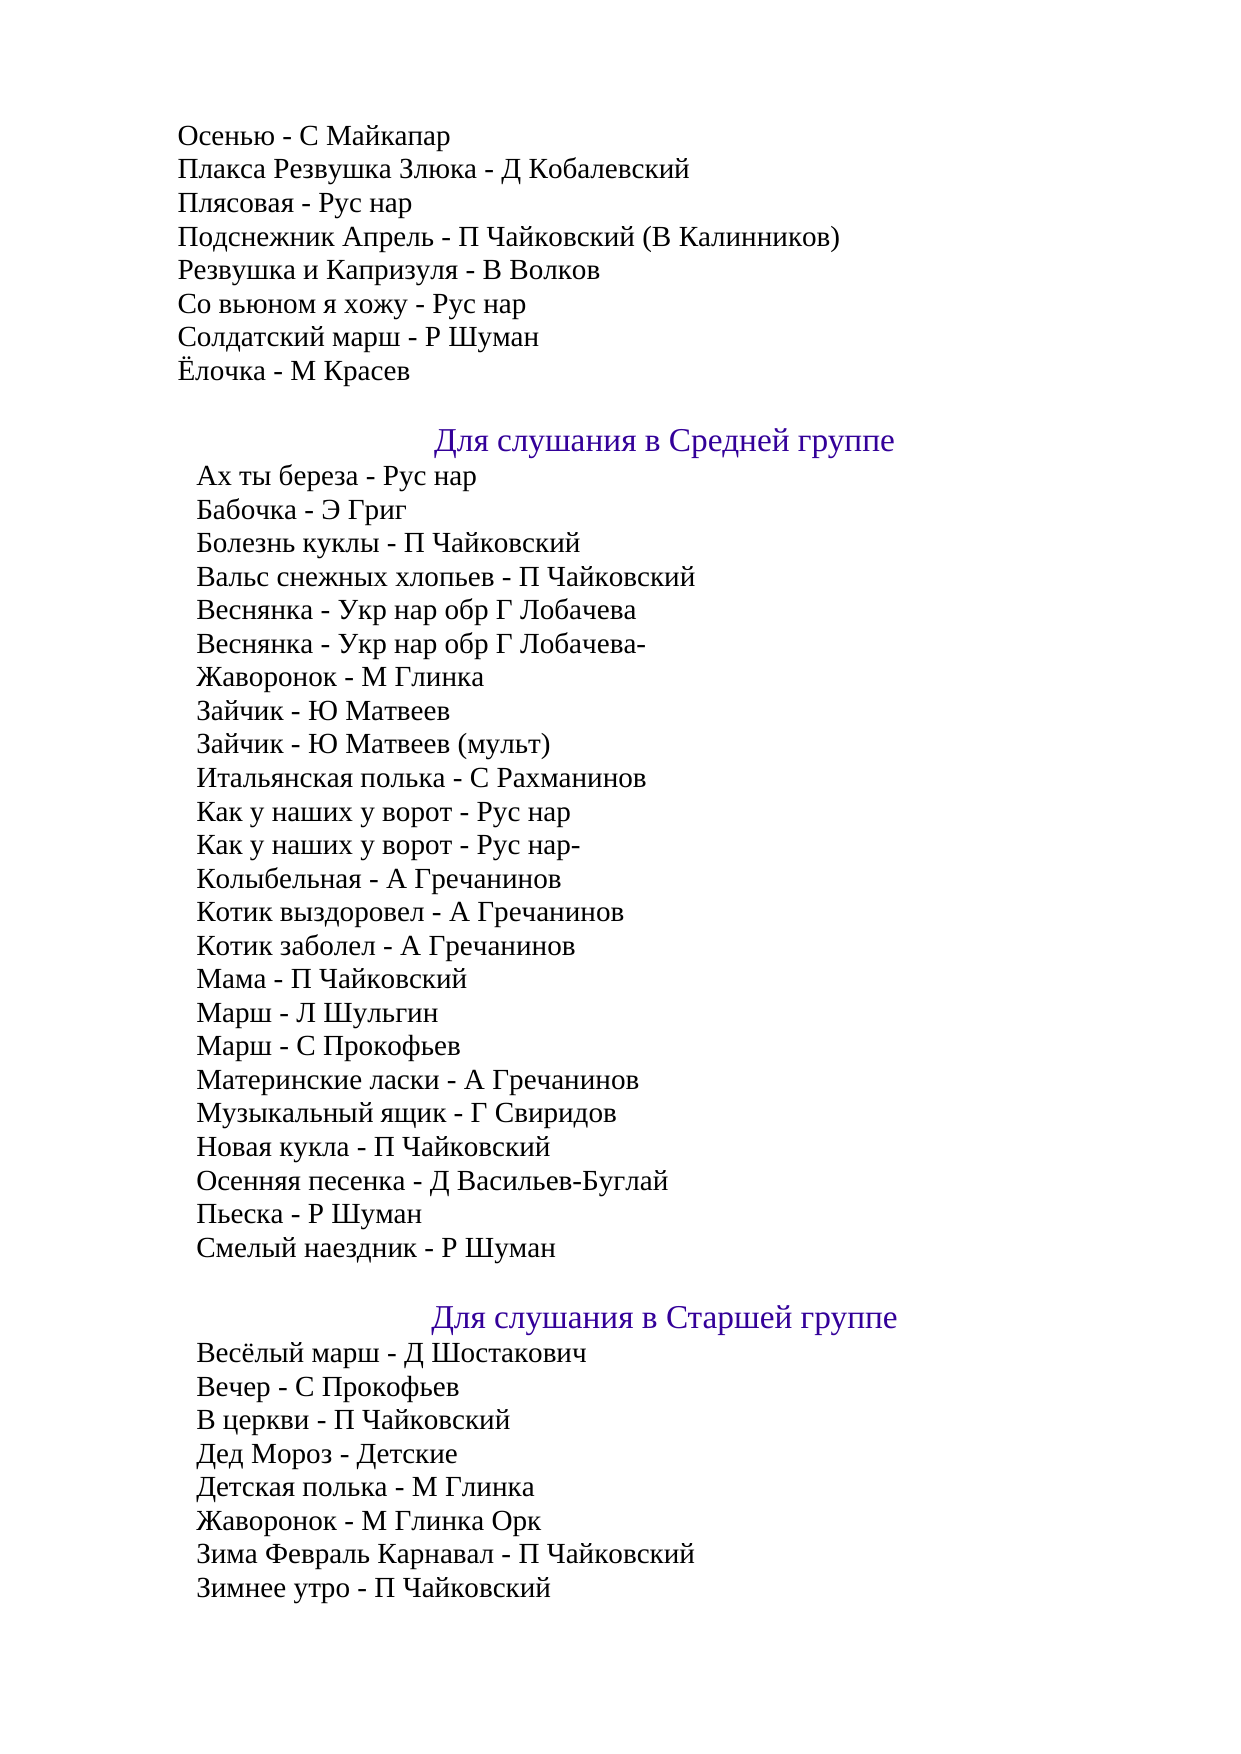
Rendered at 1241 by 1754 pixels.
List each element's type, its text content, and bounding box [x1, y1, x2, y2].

text Для слушания в Старшей группе [177, 1297, 1152, 1335]
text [196, 1335, 1133, 1603]
text Для слушания в Средней группе [177, 420, 1152, 458]
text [177, 118, 1133, 386]
text Ах ты береза - Рус нар Бабочка - Э Григ Болезнь куклы - П Чайковский Вальс снежных хлопьев - П Чайковский Веснянка - Укр нар обр Г Лобачева Веснянка - Укр нар обр Г Лобачева- Жаворонок - М Глинка Зайчик - Ю Матвеев Зайчик - Ю Матвеев (мульт) Итальянская полька - С Рахманинов Как у наших у ворот - Рус нар Как у наших у ворот - Рус нар- Колыбельная - А Гречанинов Котик выздоровел - А Гречанинов Котик заболел - А Гречанинов Мама - П Чайковский Марш - Л Шульгин Марш - С Прокофьев Материнские ласки - А Гречанинов Музыкальный ящик - Г Свиридов Новая кукла - П Чайковский Осенняя песенка - Д Васильев-Буглай Пьеска - Р Шуман Смелый наездник - Р Шуман [196, 458, 1133, 1263]
